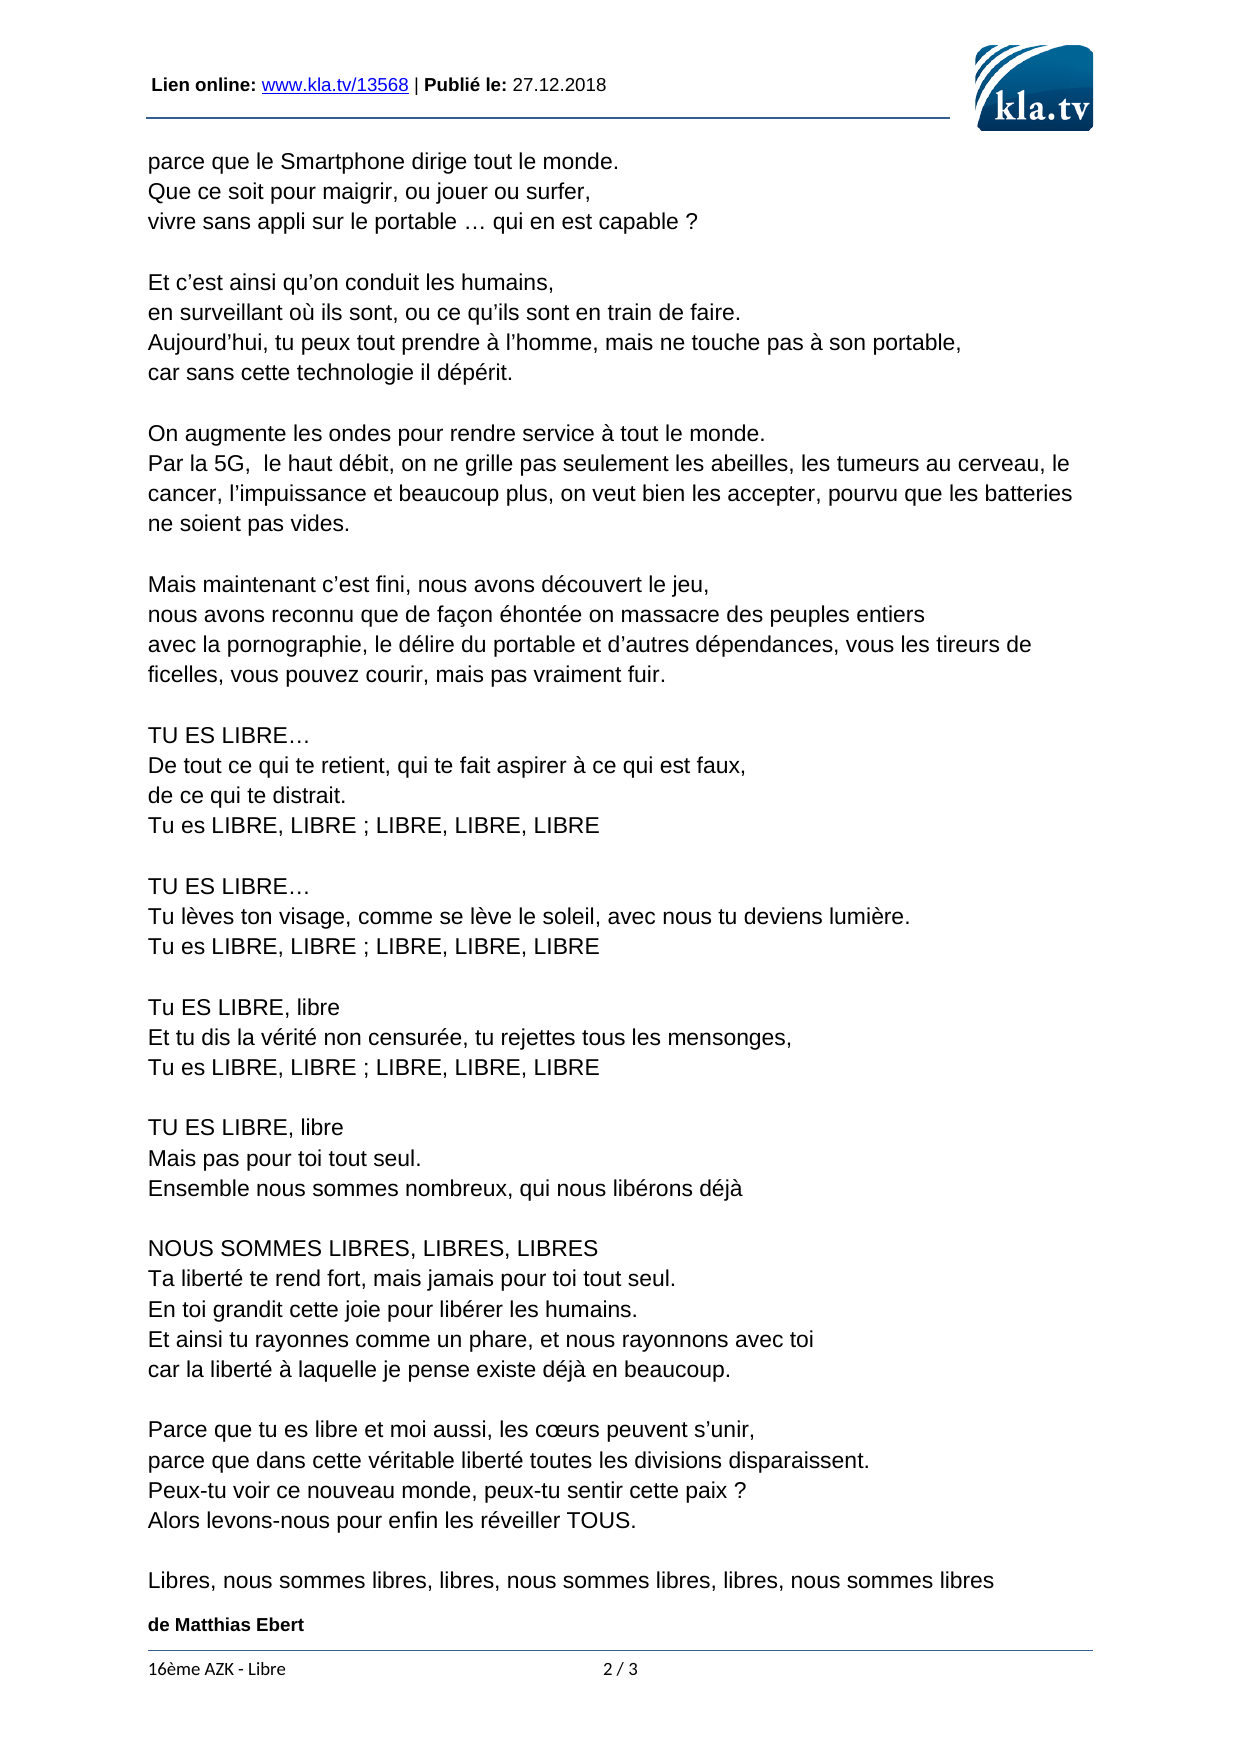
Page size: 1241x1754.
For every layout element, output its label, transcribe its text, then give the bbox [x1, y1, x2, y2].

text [148, 148, 1093, 1594]
text de Matthias Ebert [148, 1614, 1093, 1636]
